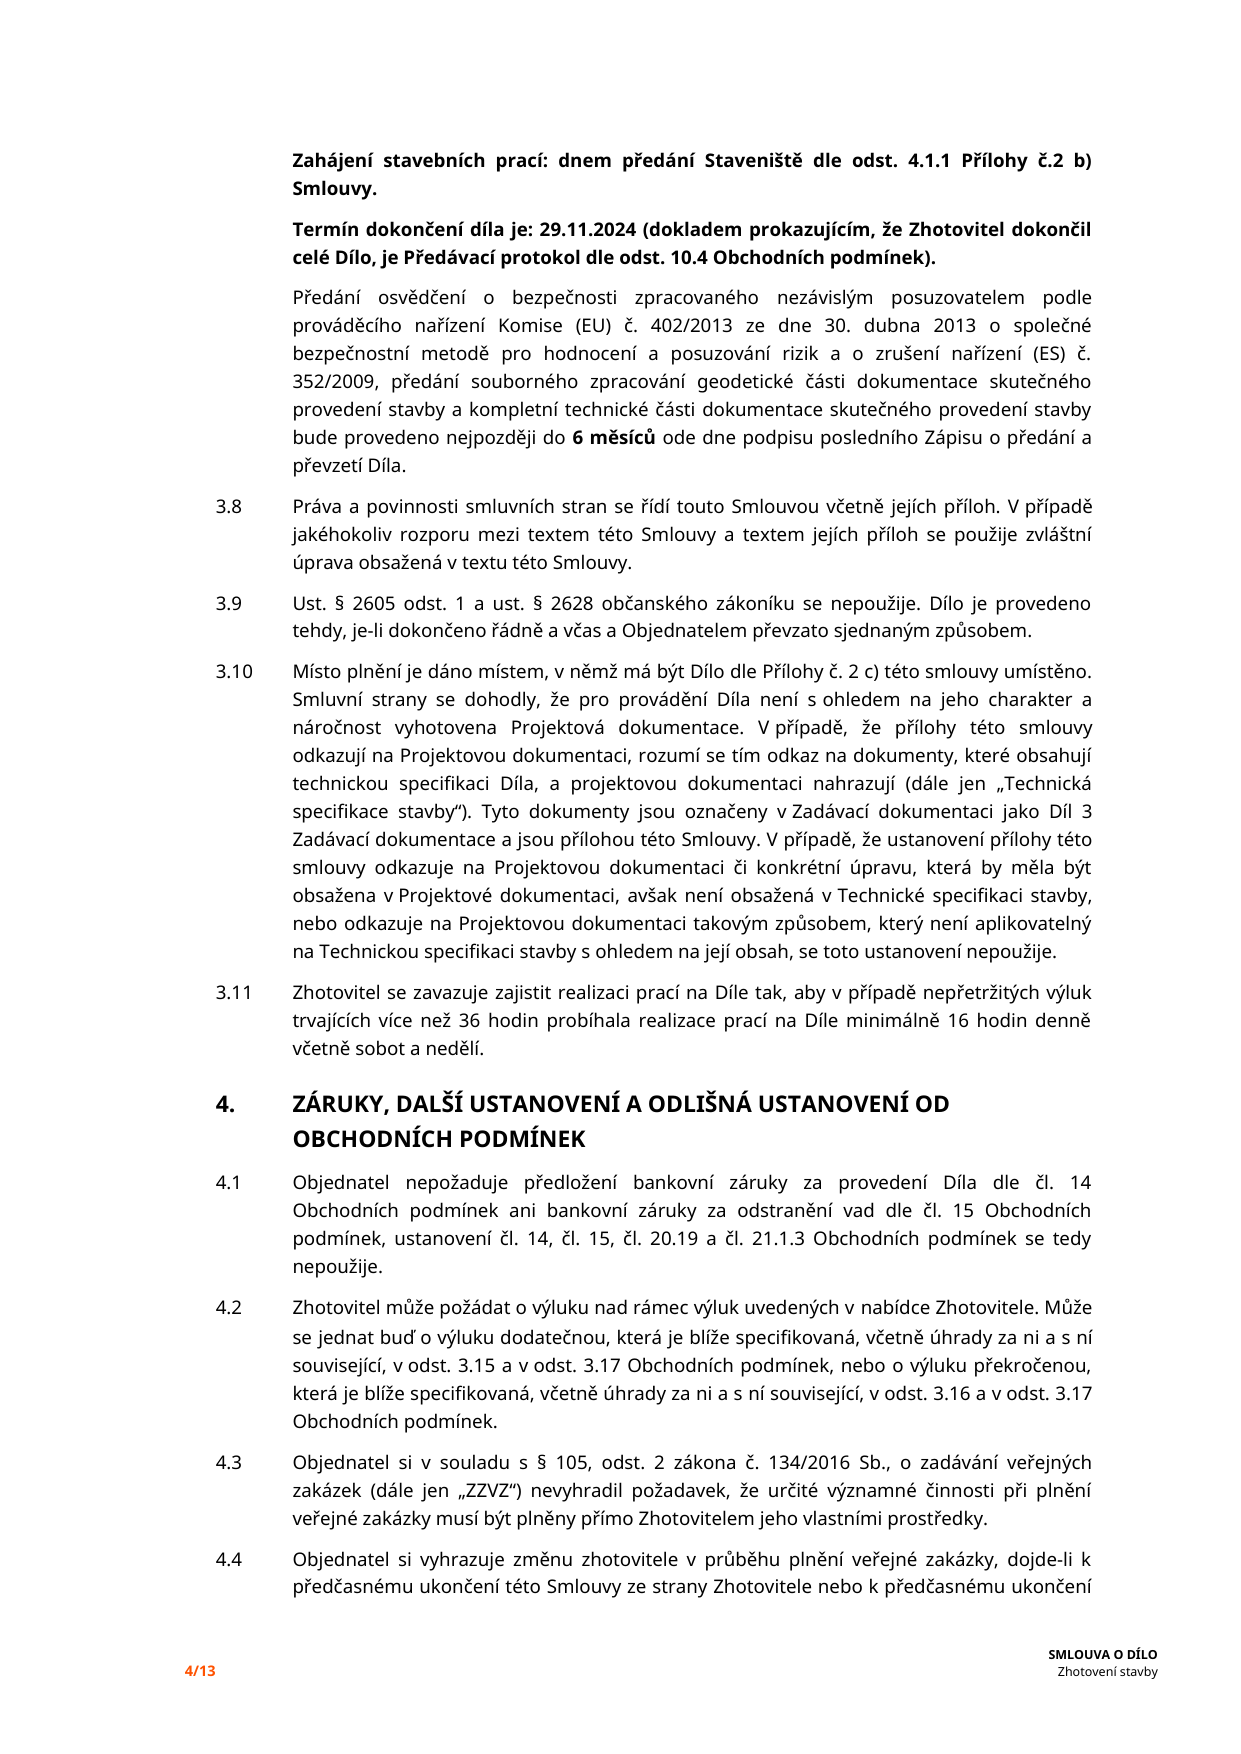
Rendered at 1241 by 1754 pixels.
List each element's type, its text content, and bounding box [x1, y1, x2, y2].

text ZÁRUKY, DALŠÍ USTANOVENÍ A ODLIŠNÁ USTANOVENÍ OD OBCHODNÍCH PODMÍNEK [216, 1088, 1093, 1154]
text Termín dokončení díla je: 29.11.2024 (dokladem prokazujícím, že Zhotovitel dokončil celé Dílo, je Předávací protokol dle odst. 10.4 Obchodních podmínek). [292, 216, 1093, 269]
text Zhotovitel se zavazuje zajistit realizaci prací na Díle tak, aby v případě nepřetržitých výluk trvajících více než 36 hodin probíhala realizace prací na Díle minimálně 16 hodin denně včetně sobot a nedělí. [216, 979, 1093, 1061]
text Zahájení stavebních prací: dnem předání Staveniště dle odst. 4.1.1 Přílohy č.2 b) Smlouvy. [292, 147, 1093, 201]
text Objednatel nepožaduje předložení bankovní záruky za provedení Díla dle čl. 14 Obchodních podmínek ani bankovní záruky za odstranění vad dle čl. 15 Obchodních podmínek, ustanovení čl. 14, čl. 15, čl. 20.19 a čl. 21.1.3 Obchodních podmínek se tedy nepoužije. [216, 1169, 1093, 1279]
text Místo plnění je dáno místem, v němž má být Dílo dle Přílohy č. 2 c) této smlouvy umístěno. Smluvní strany se dohodly, že pro provádění Díla není s ohledem na jeho charakter a náročnost vyhotovena Projektová dokumentace. V případě, že přílohy této smlouvy odkazují na Projektovou dokumentaci, rozumí se tím odkaz na dokumenty, které obsahují technickou specifikaci Díla, a projektovou dokumentaci nahrazují (dále jen „Technická specifikace stavby“). Tyto dokumenty jsou označeny v Zadávací dokumentaci jako Díl 3 Zadávací dokumentace a jsou přílohou této Smlouvy. V případě, že ustanovení přílohy této smlouvy odkazuje na Projektovou dokumentaci či konkrétní úpravu, která by měla být obsažena v Projektové dokumentaci, avšak není obsažená v Technické specifikaci stavby, nebo odkazuje na Projektovou dokumentaci takovým způsobem, který není aplikovatelný na Technickou specifikaci stavby s ohledem na její obsah, se toto ustanovení nepoužije. [216, 658, 1093, 964]
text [216, 1546, 1093, 1599]
text Ust. § 2605 odst. 1 a ust. § 2628 občanského zákoníku se nepoužije. Dílo je provedeno tehdy, je-li dokončeno řádně a včas a Objednatelem převzato sjednaným způsobem. [216, 590, 1093, 643]
text Objednatel si v souladu s § 105, odst. 2 zákona č. 134/2016 Sb., o zadávání veřejných zakázek (dále jen „ZZVZ“) nevyhradil požadavek, že určité významné činnosti při plnění veřejné zakázky musí být plněny přímo Zhotovitelem jeho vlastními prostředky. [216, 1449, 1093, 1531]
text Práva a povinnosti smluvních stran se řídí touto Smlouvou včetně jejích příloh. V případě jakéhokoliv rozporu mezi textem této Smlouvy a textem jejích příloh se použije zvláštní úprava obsažená v textu této Smlouvy. [216, 493, 1093, 575]
text Předání osvědčení o bezpečnosti zpracovaného nezávislým posuzovatelem podle prováděcího nařízení Komise (EU) č. 402/2013 ze dne 30. dubna 2013 o společné bezpečnostní metodě pro hodnocení a posuzování rizik a o zrušení nařízení (ES) č. 352/2009, předání souborného zpracování geodetické části dokumentace skutečného provedení stavby a kompletní technické části dokumentace skutečného provedení stavby bude provedeno nejpozději do 6 měsíců ode dne podpisu posledního Zápisu o předání a převzetí Díla. [292, 284, 1093, 478]
text Zhotovitel může požádat o výluku nad rámec výluk uvedených v nabídce Zhotovitele. Může se jednat buď o výluku dodatečnou, která je blíže specifikovaná, včetně úhrady za ni a s ní související, v odst. 3.15 a v odst. 3.17 Obchodních podmínek, nebo o výluku překročenou, která je blíže specifikovaná, včetně úhrady za ni a s ní související, v odst. 3.16 a v odst. 3.17 Obchodních podmínek. [216, 1294, 1093, 1434]
